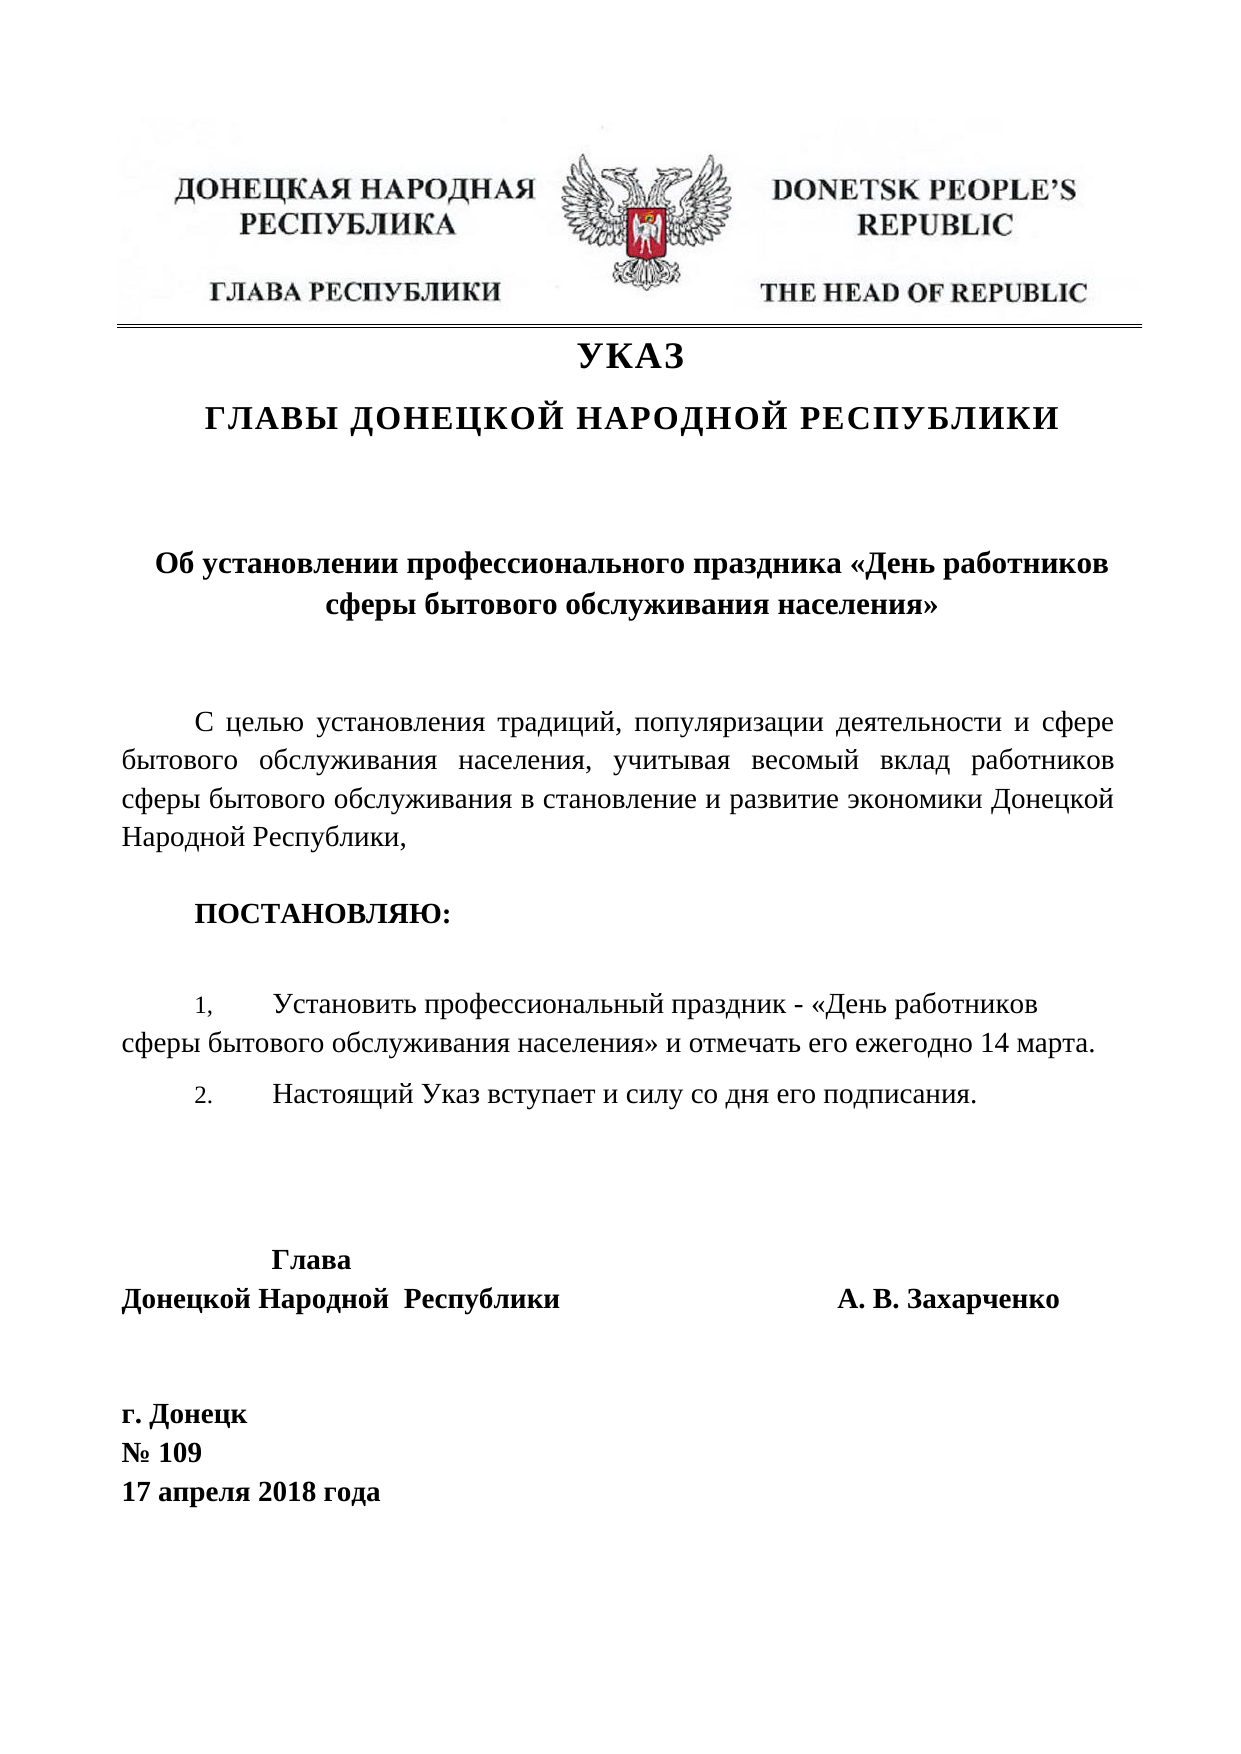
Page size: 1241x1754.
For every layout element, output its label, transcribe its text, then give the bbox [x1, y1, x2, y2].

list Установить профессиональный праздник - «День работников сферы бытового обслуживания населения» и отмечать его ежегодно 14 марта. [121, 986, 1103, 1058]
text г. Донецк [121, 1397, 547, 1430]
text Глава [271, 1242, 1142, 1276]
text Донецкой Народной Республики А. В. Захарченко [121, 1281, 1142, 1314]
text ПОСТАНОВЛЯЮ: [121, 897, 1142, 930]
list Настоящий Указ вступает и силу со дня его подписания. [121, 1076, 1142, 1109]
text С целью установления традиций, популяризации деятельности и сфере бытового обслуживания населения, учитывая весомый вклад работников сферы бытового обслуживания в становление и развитие экономики Донецкой Народной Республики, [121, 704, 1115, 853]
text 17 апреля 2018 года [121, 1474, 1142, 1507]
text УКАЗ [117, 333, 1142, 376]
picture [117, 118, 1144, 322]
text ГЛАВЫ ДОНЕЦКОЙ НАРОДНОЙ РЕСПУБЛИКИ [121, 398, 1142, 436]
text № 109 [121, 1435, 547, 1469]
text Об установлении профессионального праздника «День работников сферы бытового обслуживания населения» [121, 544, 1142, 622]
